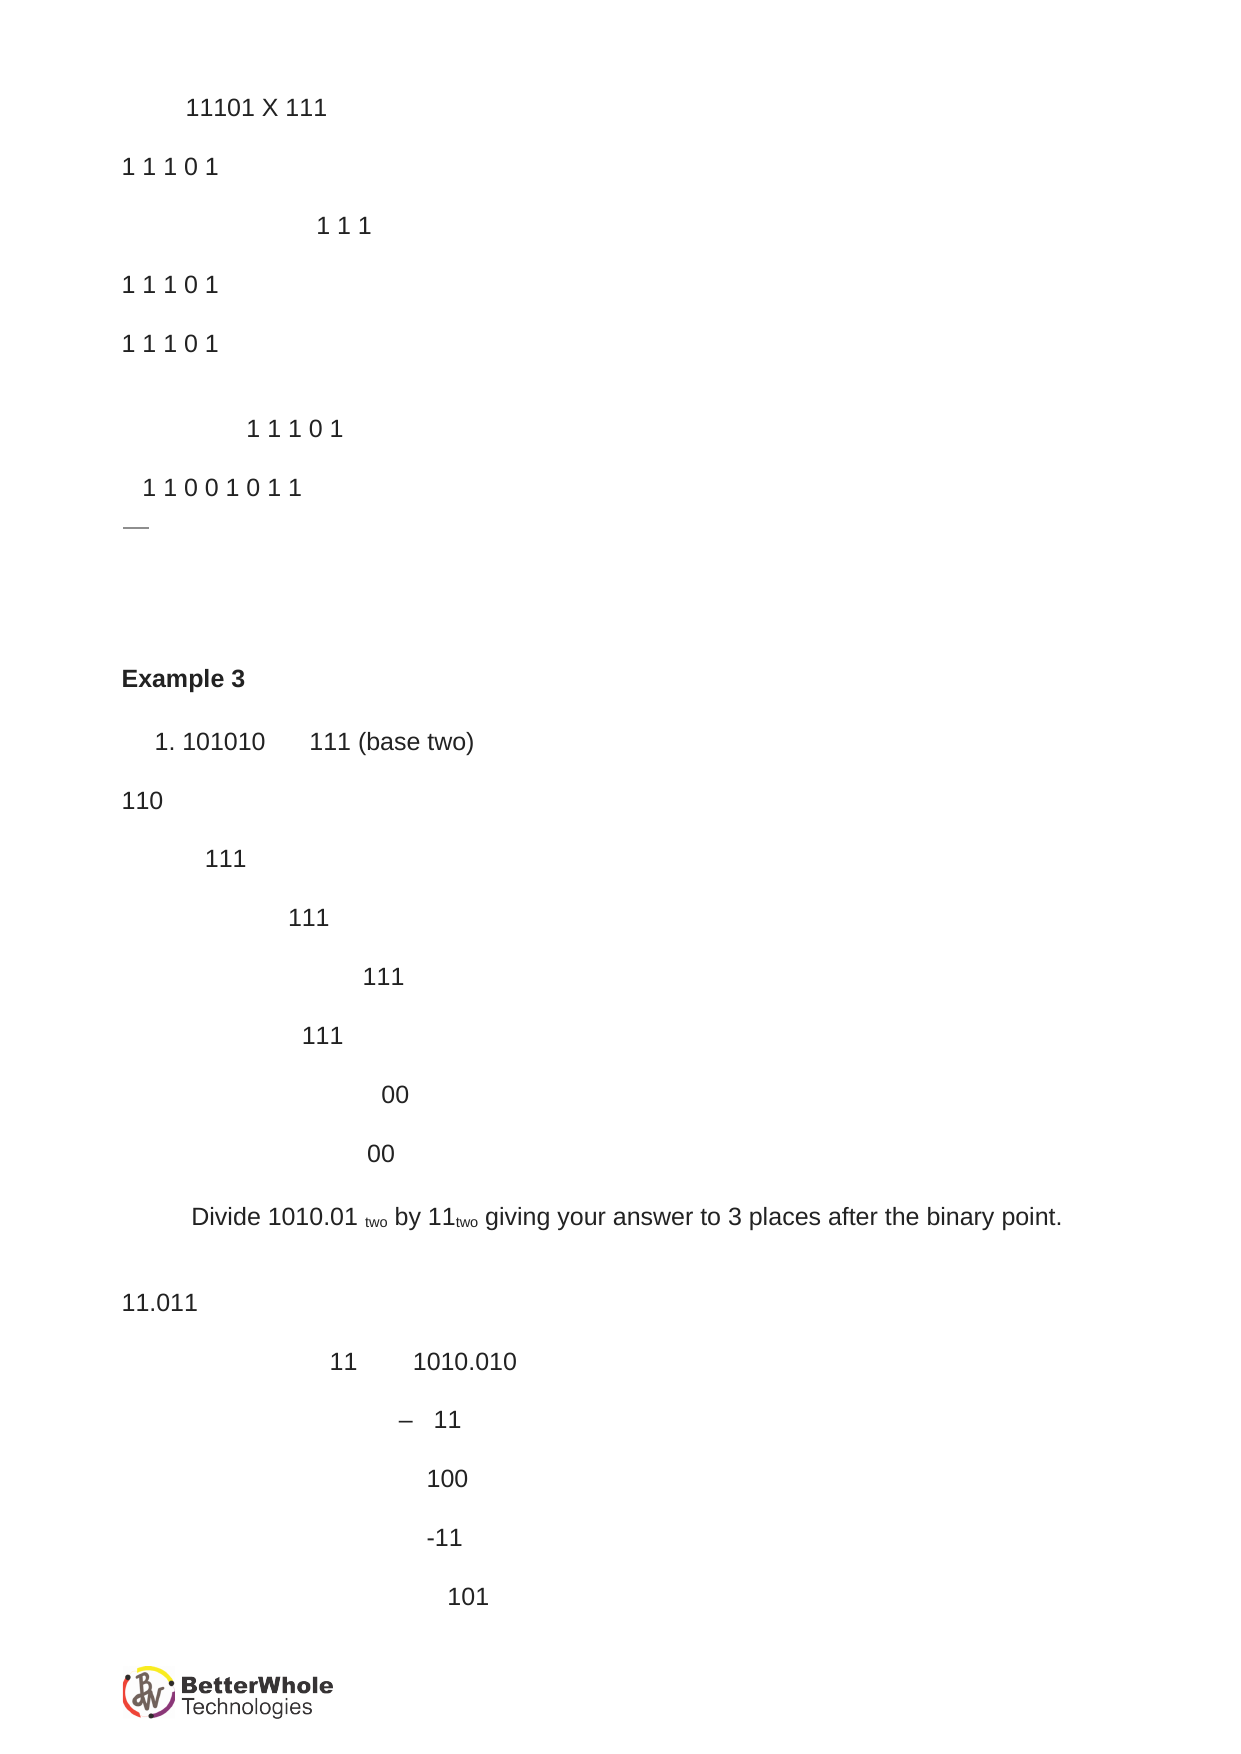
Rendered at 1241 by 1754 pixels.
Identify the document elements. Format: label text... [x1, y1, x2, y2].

text 111 [121, 844, 1116, 873]
text 1 1 1 0 1 [121, 270, 1116, 298]
text 00 [173, 1139, 1116, 1167]
text 1 1 1 [274, 211, 1116, 239]
text 1 1 1 0 1 [121, 152, 1116, 181]
text 100 [121, 1464, 1116, 1493]
text 11.011 [121, 1288, 1116, 1316]
text 1. 101010 111 (base two) [123, 727, 1116, 755]
text 110 [121, 786, 1116, 814]
text 11101 X 111 [185, 93, 1116, 122]
text 111 [121, 1021, 1116, 1050]
text 111 [121, 903, 1116, 932]
text 101 [121, 1582, 1116, 1611]
text -11 [121, 1523, 1116, 1552]
text Example 3 [121, 663, 1116, 692]
text 111 [182, 962, 1116, 991]
text 1 1 1 0 1 [121, 414, 1116, 443]
picture [122, 1666, 333, 1719]
text 00 [187, 1080, 1116, 1109]
text – 11 [121, 1405, 1116, 1434]
text 1 1 0 0 1 0 1 1 [121, 473, 1116, 502]
text 11 1010.010 [121, 1346, 1116, 1375]
text Divide 1010.01 two by 11two giving your answer to 3 places after the binary point. [123, 1202, 1063, 1231]
text 1 1 1 0 1 [121, 328, 1116, 357]
